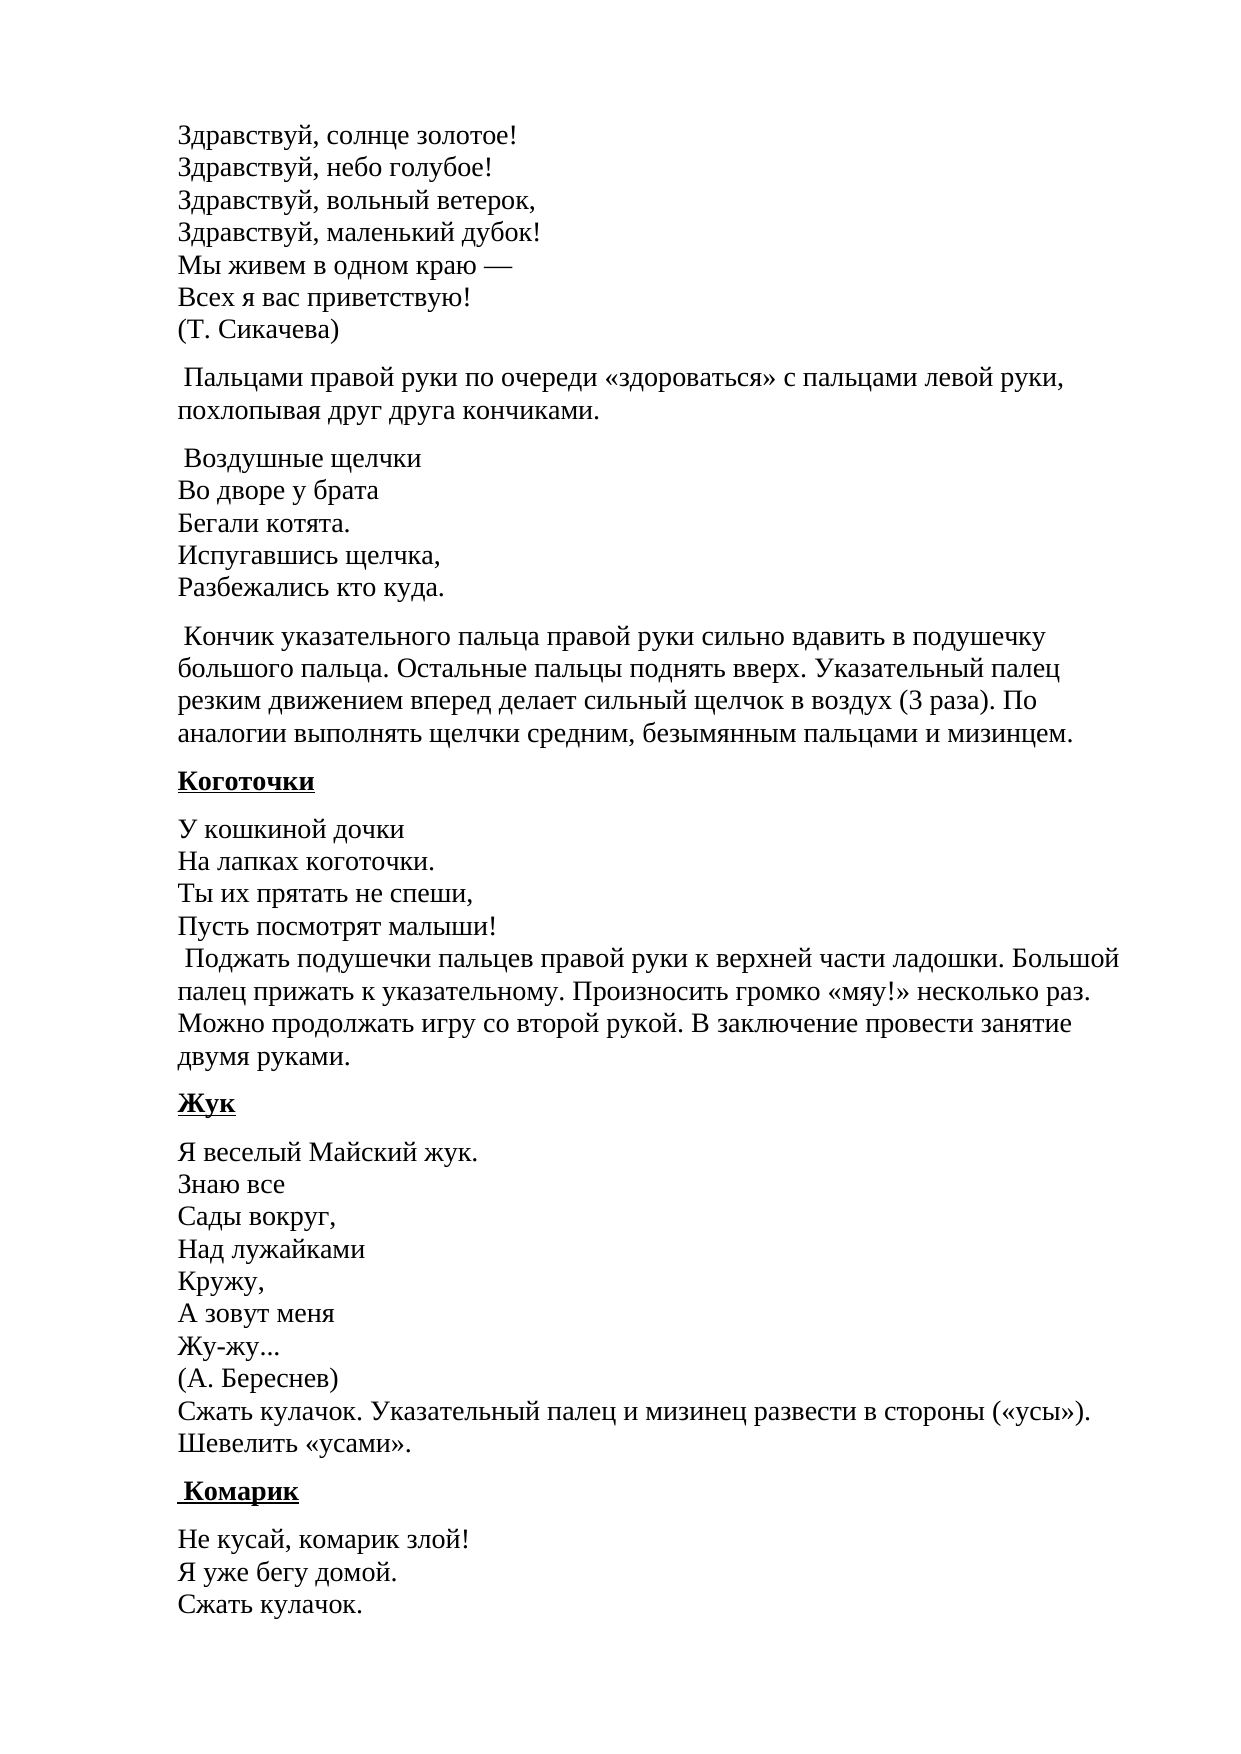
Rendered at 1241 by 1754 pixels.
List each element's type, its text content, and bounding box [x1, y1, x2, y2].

text Воздушные щелчки Во дворе у брата Бегали котята. Испугавшись щелчка, Разбежались кто куда. [177, 441, 1152, 603]
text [177, 1522, 1152, 1619]
text У кошкиной дочки На лапках коготочки. Ты их прятать не спеши, Пусть посмотрят малыши! Поджать подушечки пальцев правой руки к верхней части ладошки. Большой палец прижать к указательному. Произносить громко «мяу!» несколько раз. Можно продолжать игру со второй рукой. В заключение провести занятие двумя руками. [177, 812, 1152, 1071]
text Здравствуй, солнце золотое! Здравствуй, небо голубое! Здравствуй, вольный ветерок, Здравствуй, маленький дубок! Мы живем в одном краю — Всех я вас приветствую! (Т. Сикачева) [177, 118, 1152, 345]
text Комарик [177, 1474, 1152, 1507]
text Я веселый Майский жук. Знаю все Сады вокруг, Над лужайками Кружу, А зовут меня Жу-жу... (А. Береснев) Сжать кулачок. Указательный палец и мизинец развести в стороны («усы»). Шевелить «усами». [177, 1134, 1152, 1458]
text Коготочки [177, 764, 1152, 796]
text Кончик указательного пальца правой руки сильно вдавить в подушечку большого пальца. Остальные пальцы поднять вверх. Указательный палец резким движением вперед делает сильный щелчок в воздух (3 раза). По аналогии выполнять щелчки средним, безымянным пальцами и мизинцем. [177, 618, 1152, 748]
text Пальцами правой руки по очереди «здороваться» с пальцами левой руки, похлопывая друг друга кончиками. [177, 361, 1152, 425]
text Жук [177, 1087, 1152, 1119]
